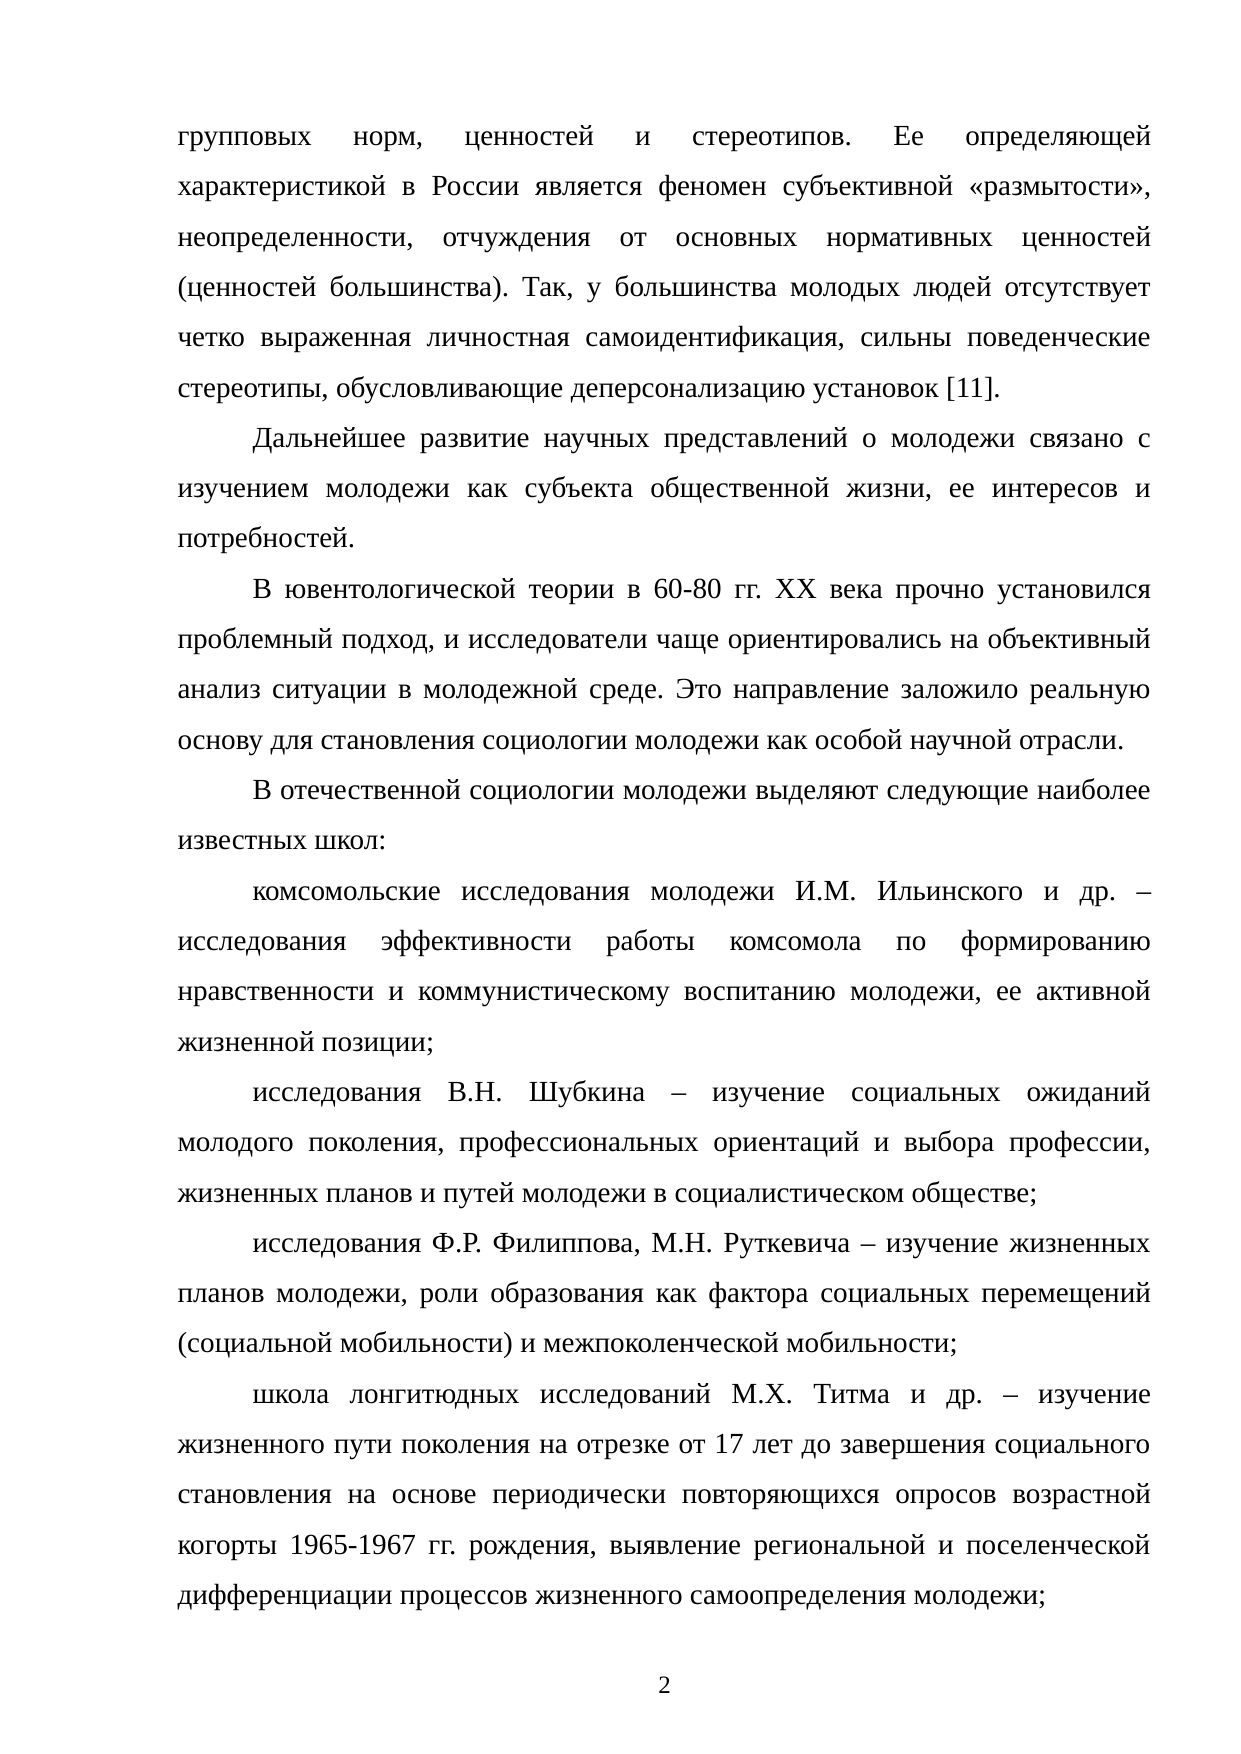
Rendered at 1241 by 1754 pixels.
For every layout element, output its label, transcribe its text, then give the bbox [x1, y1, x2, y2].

text исследования В.Н. Шубкина – изучение социальных ожиданий молодого поколения, профессиональных ориентаций и выбора профессии, жизненных планов и путей молодежи в социалистическом обществе; [177, 1074, 1152, 1208]
text Дальнейшее развитие научных представлений о молодежи связано с изучением молодежи как субъекта общественной жизни, ее интересов и потребностей. [177, 420, 1152, 554]
text школа лонгитюдных исследований М.Х. Титма и др. – изучение жизненного пути поколения на отрезке от 17 лет до завершения социального становления на основе периодически повторяющихся опросов возрастной когорты 1965-1967 гг. рождения, выявление региональной и поселенческой дифференциации процессов жизненного самоопределения молодежи; [177, 1376, 1152, 1611]
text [177, 118, 1152, 403]
text комсомольские исследования молодежи И.М. Ильинского и др. – исследования эффективности работы комсомола по формированию нравственности и коммунистическому воспитанию молодежи, ее активной жизненной позиции; [177, 873, 1152, 1057]
text В отечественной социологии молодежи выделяют следующие наиболее известных школ: [177, 772, 1152, 856]
text исследования Ф.Р. Филиппова, М.Н. Руткевича – изучение жизненных планов молодежи, роли образования как фактора социальных перемещений (социальной мобильности) и межпоколенческой мобильности; [177, 1225, 1152, 1359]
text В ювентологической теории в 60-80 гг. XX века прочно установился проблемный подход, и исследователи чаще ориентировались на объективный анализ ситуации в молодежной среде. Это направление заложило реальную основу для становления социологии молодежи как особой научной отрасли. [177, 571, 1152, 755]
